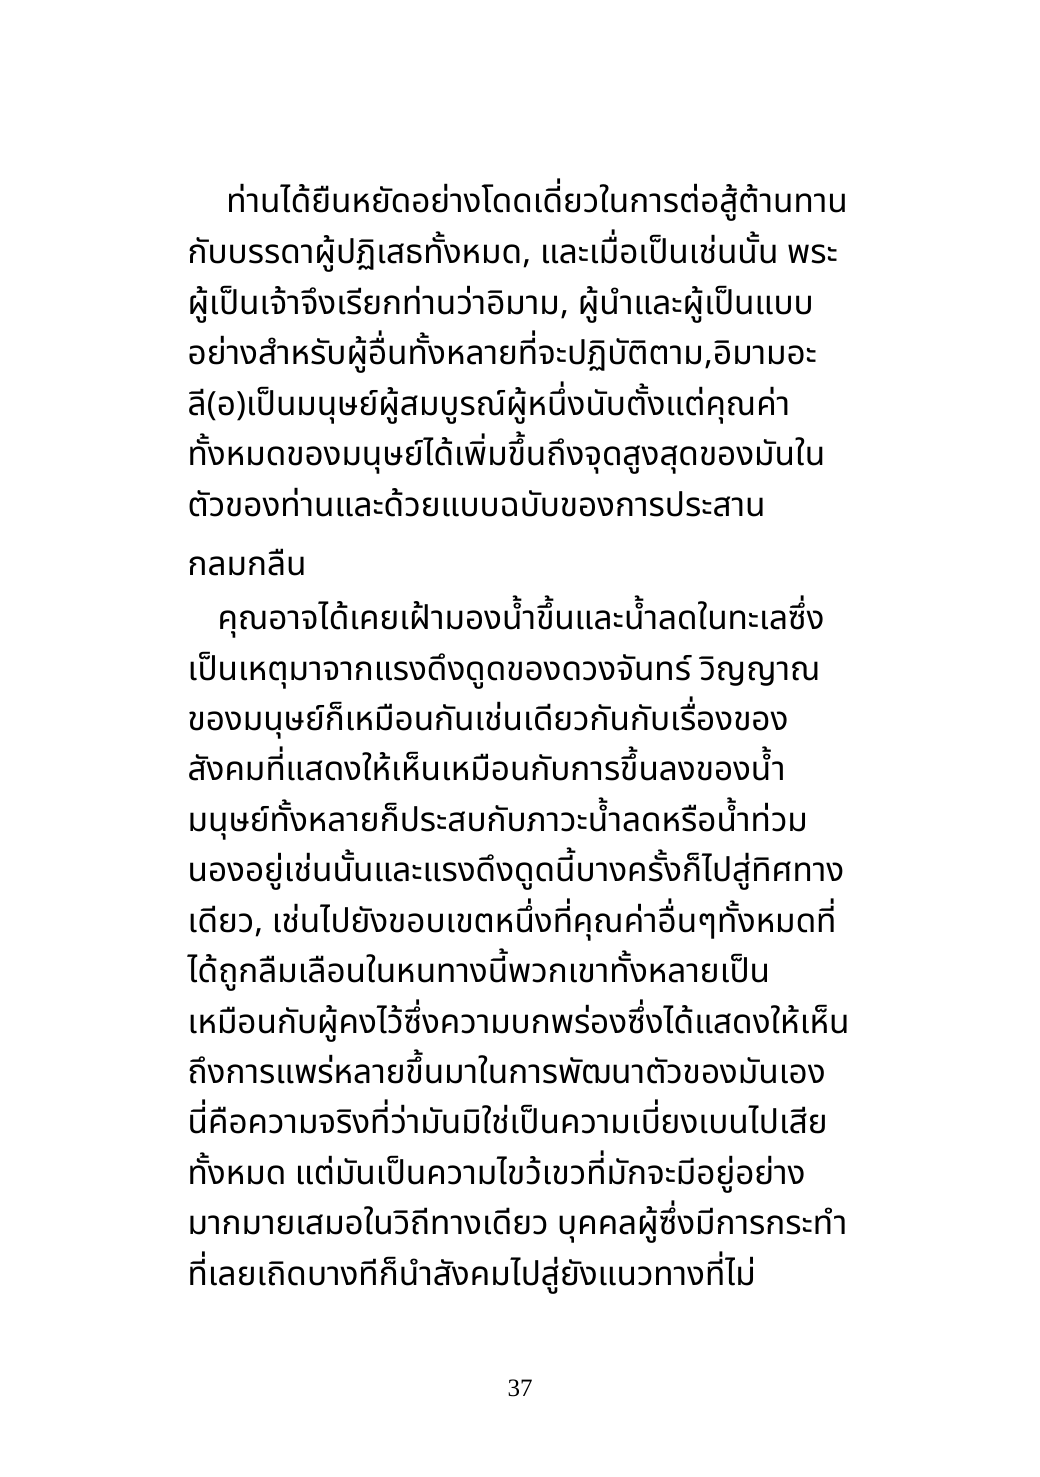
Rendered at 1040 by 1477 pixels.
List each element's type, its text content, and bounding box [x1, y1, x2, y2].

text ท่านได้ยืนหยัดอย่างโดดเดี่ยวในการต่อสู้ต้านทานกับบรรดาผู้ปฏิเสธทั้งหมด, และเมื่อเป็นเช่นนั้น พระผู้เป็นเจ้าจึงเรียกท่านว่าอิมาม, ผู้นำและผู้เป็นแบบอย่างสำหรับผู้อื่นทั้งหลายที่จะปฏิบัติตาม,อิมามอะลี(อ)เป็นมนุษย์ผู้สมบูรณ์ผู้หนึ่งนับตั้งแต่คุณค่าทั้งหมดของมนุษย์ได้เพิ่มขึ้นถึงจุดสูงสุดของมันในตัวของท่านและด้วยแบบฉบับของการประสานกลมกลืน [187, 177, 852, 594]
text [187, 594, 852, 1300]
